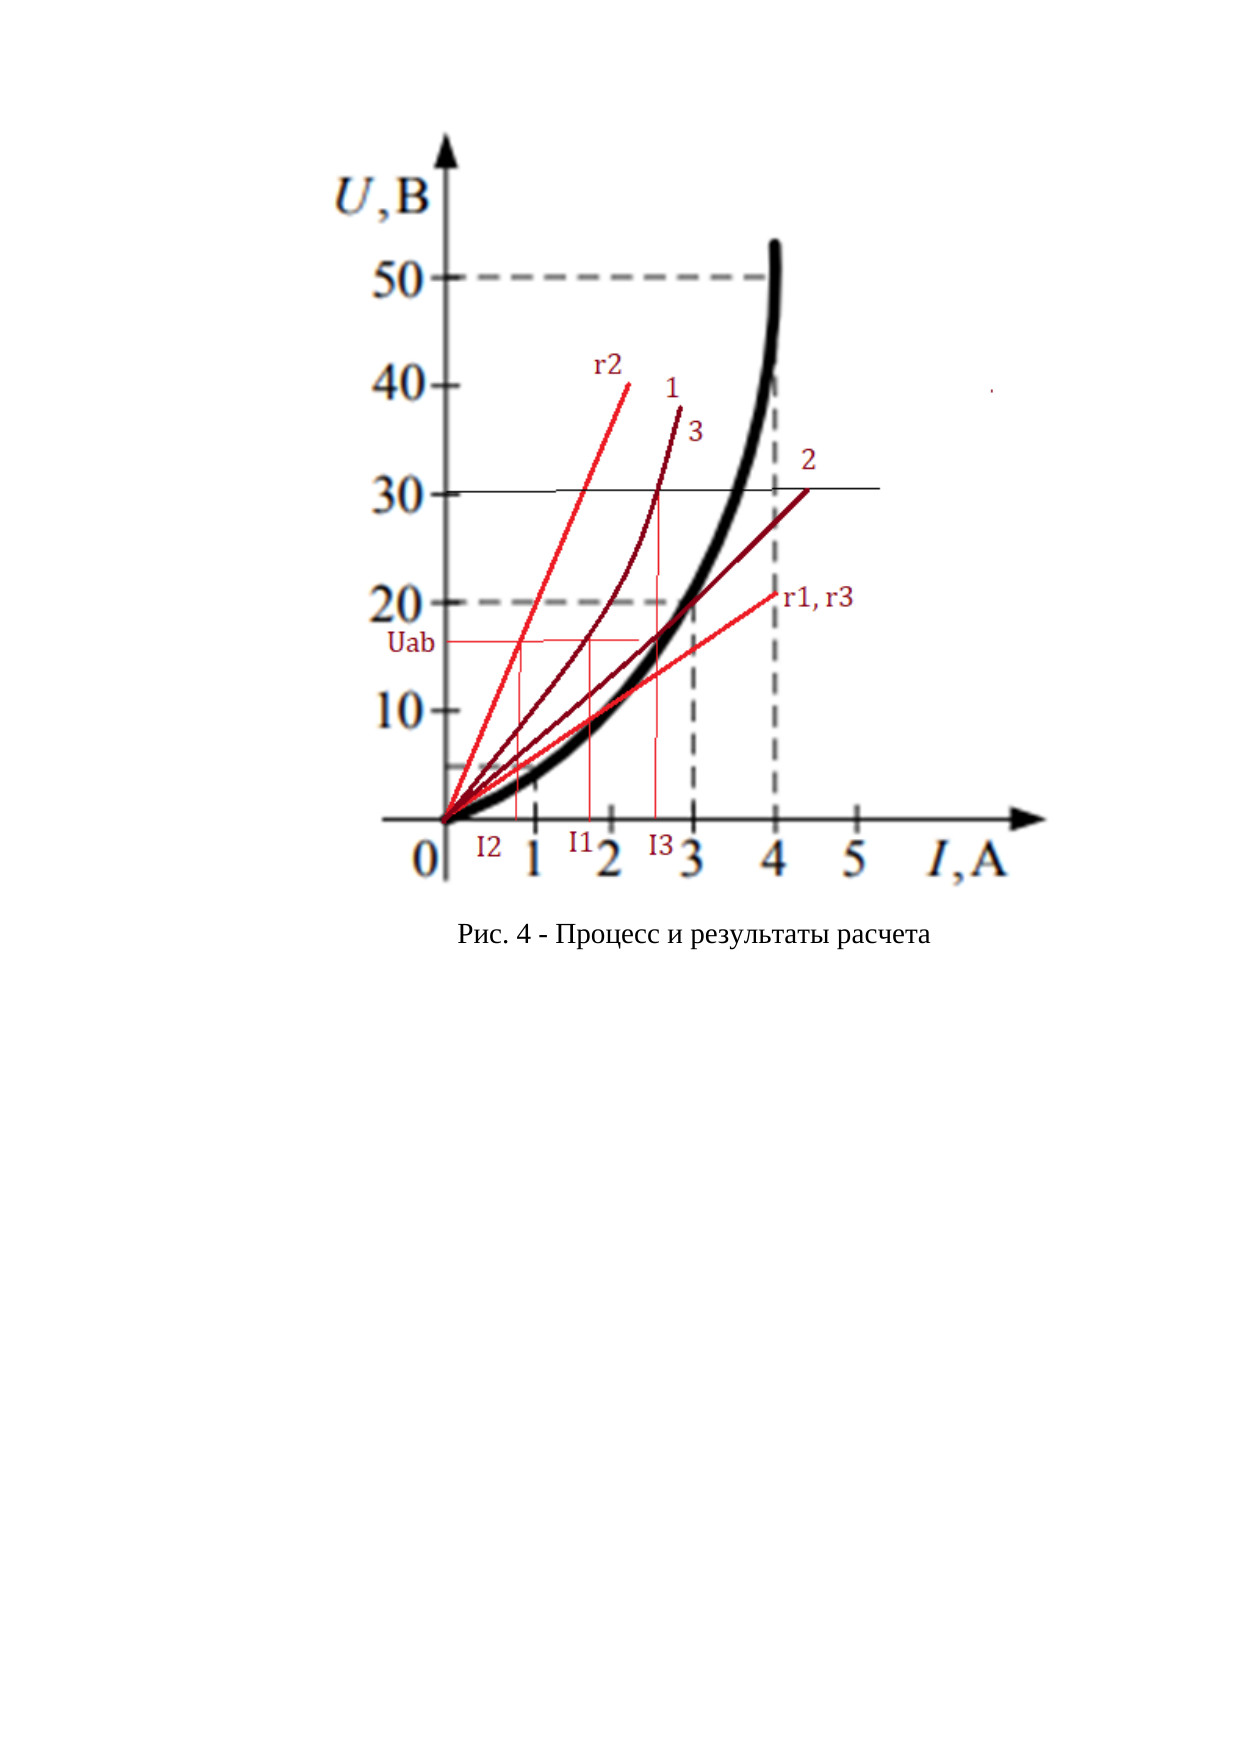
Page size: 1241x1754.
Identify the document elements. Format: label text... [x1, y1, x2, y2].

picture [309, 118, 1079, 902]
text Рис. 4 - Процесс и результаты расчета [177, 916, 1152, 949]
